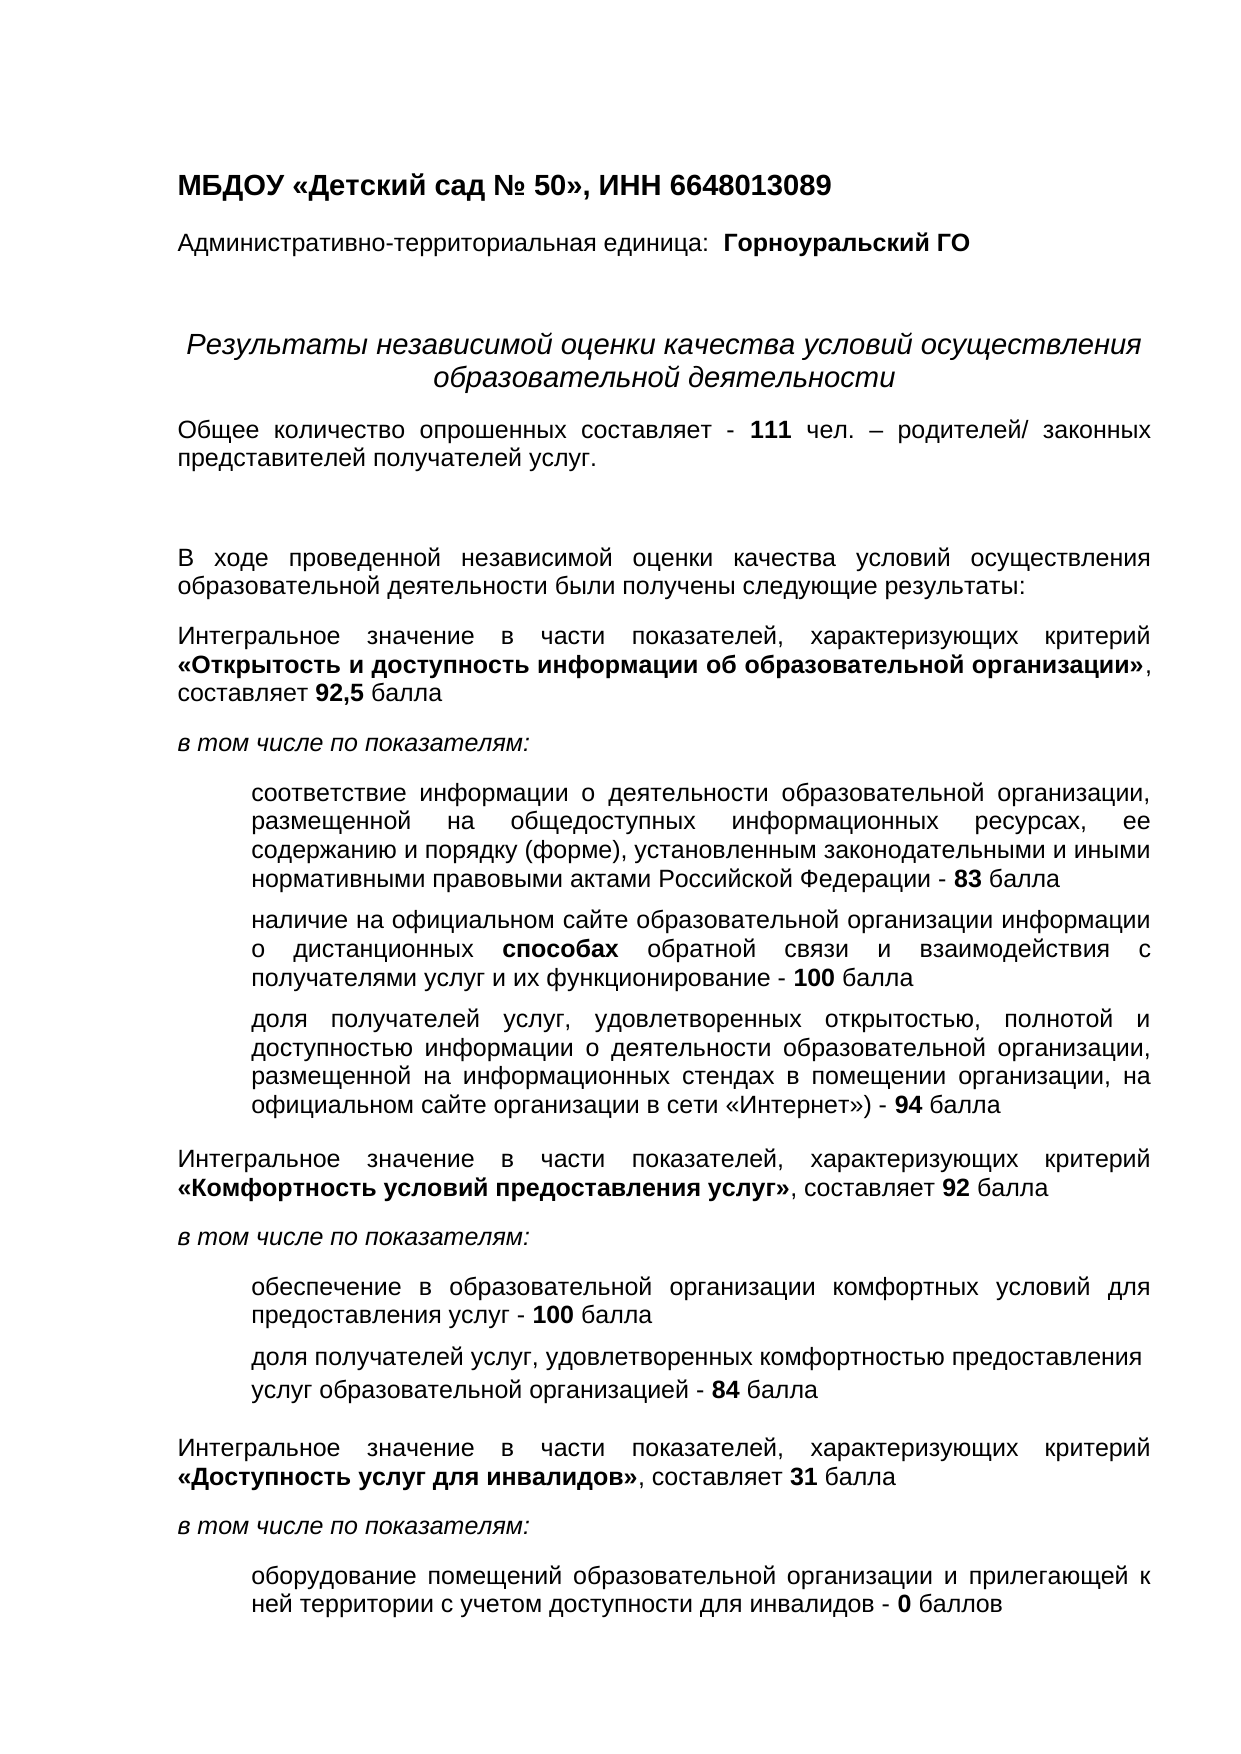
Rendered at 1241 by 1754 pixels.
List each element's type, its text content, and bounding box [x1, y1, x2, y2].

text Интегральное значение в части показателей, характеризующих критерий «Доступность услуг для инвалидов», составляет 31 балла [177, 1433, 1152, 1490]
text Результаты независимой оценки качества условий осуществления образовательной деятельности [177, 327, 1152, 394]
text Интегральное значение в части показателей, характеризующих критерий «Открытость и доступность информации об образовательной организации», составляет 92,5 балла [177, 621, 1152, 707]
subtitle МБДОУ «Детский сад № 50», ИНН 6648013089 [177, 168, 1152, 202]
text доля получателей услуг, удовлетворенных открытостью, полнотой и доступностью информации о деятельности образовательной организации, размещенной на информационных стендах в помещении организации, на официальном сайте организации в сети «Интернет») - 94 балла [251, 1004, 1152, 1119]
text доля получателей услуг, удовлетворенных комфортностью предоставления услуг образовательной организацией - 84 балла [251, 1342, 1152, 1403]
text соответствие информации о деятельности образовательной организации, размещенной на общедоступных информационных ресурсах, ее содержанию и порядку (форме), установленным законодательными и иными нормативными правовыми актами Российской Федерации - 83 балла [251, 777, 1152, 892]
text Административно-территориальная единица: Горноуральский ГО [177, 227, 1152, 256]
text Общее количество опрошенных составляет - 111 чел. – родителей/ законных представителей получателей услуг. [177, 414, 1152, 472]
text в том числе по показателям: [177, 1222, 1152, 1251]
text в том числе по показателям: [177, 1511, 1152, 1540]
text в том числе по показателям: [177, 728, 1152, 757]
text обеспечение в образовательной организации комфортных условий для предоставления услуг - 100 балла [251, 1272, 1152, 1329]
text В ходе проведенной независимой оценки качества условий осуществления образовательной деятельности были получены следующие результаты: [177, 542, 1152, 600]
text оборудование помещений образовательной организации и прилегающей к ней территории с учетом доступности для инвалидов - 0 баллов [251, 1561, 1152, 1618]
text Интегральное значение в части показателей, характеризующих критерий «Комфортность условий предоставления услуг», составляет 92 балла [177, 1144, 1152, 1201]
text наличие на официальном сайте образовательной организации информации о дистанционных способах обратной связи и взаимодействия с получателями услуг и их функционирование - 100 балла [251, 905, 1152, 991]
